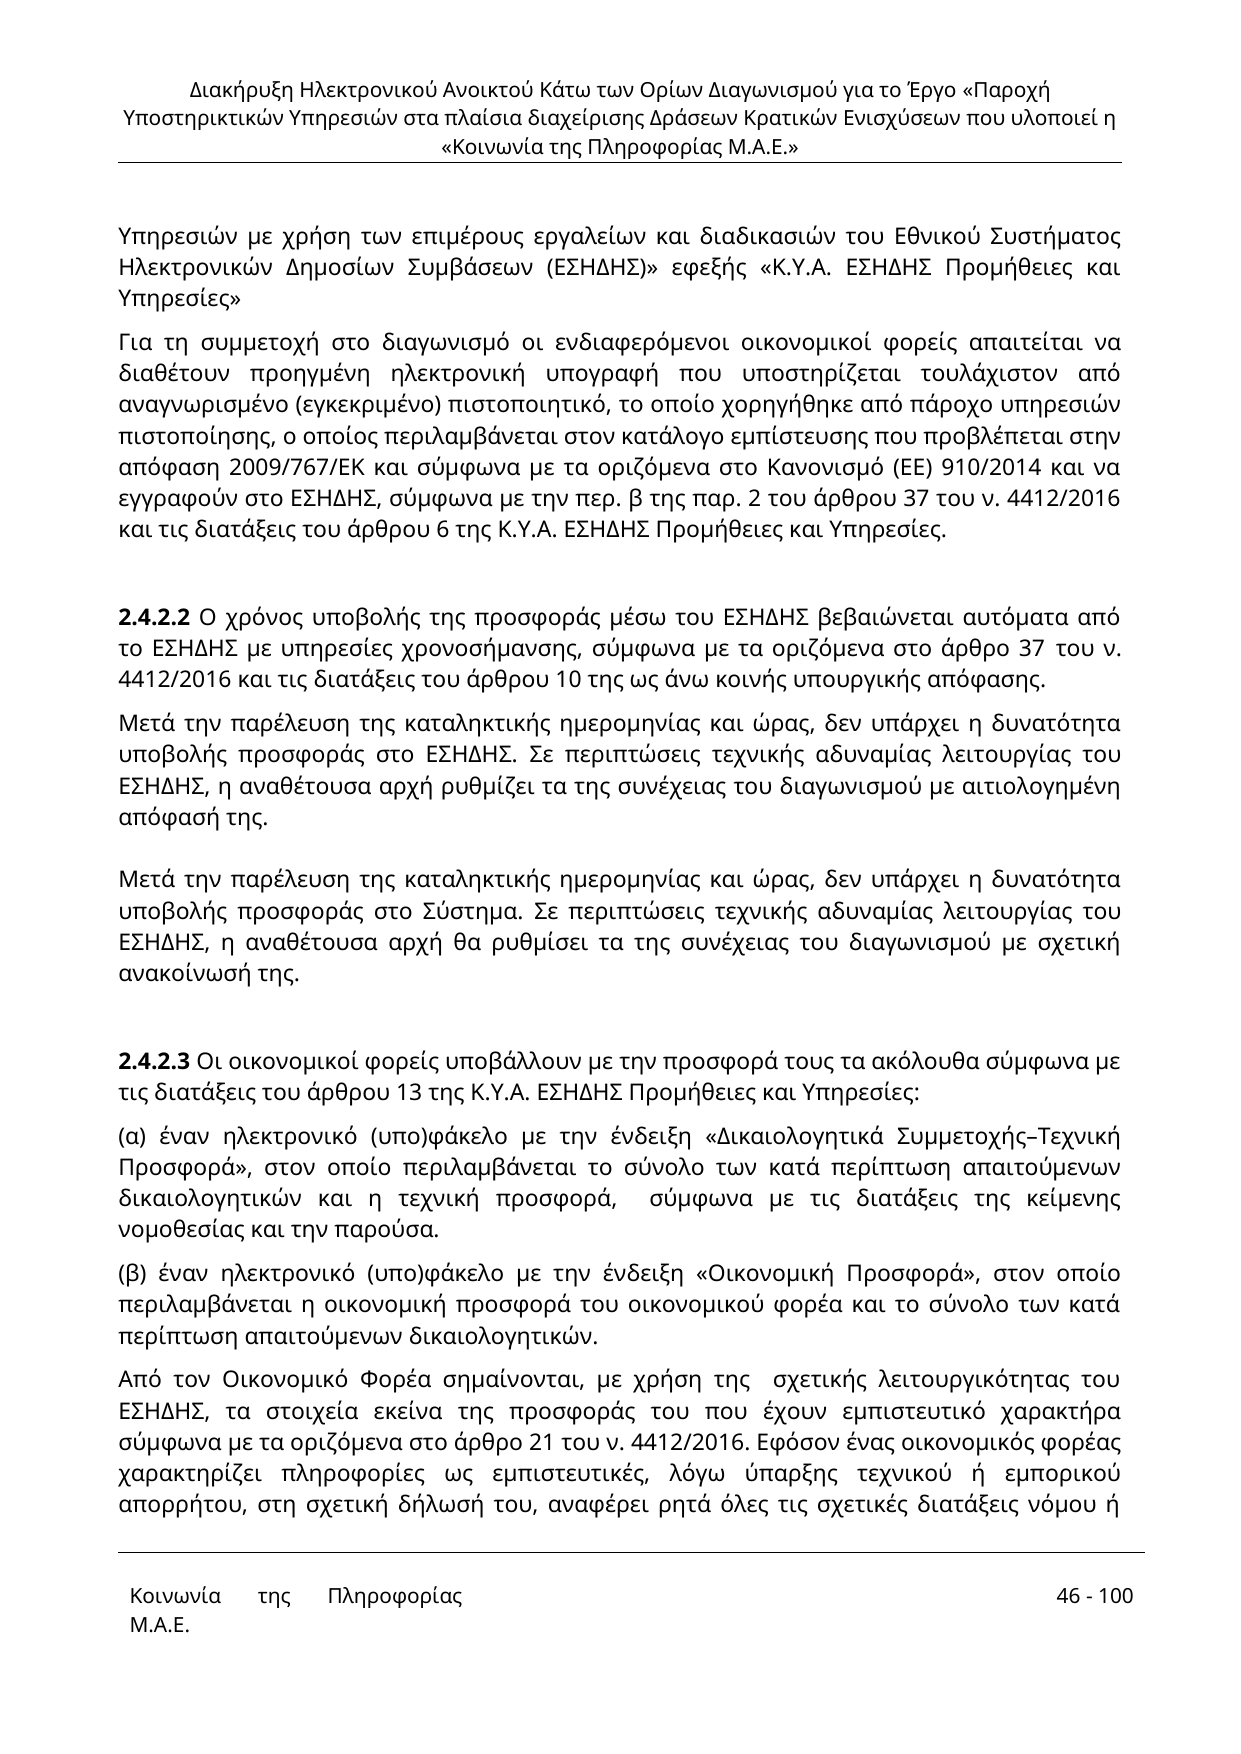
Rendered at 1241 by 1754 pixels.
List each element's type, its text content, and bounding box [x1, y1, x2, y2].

text Μετά την παρέλευση της καταληκτικής ημερομηνίας και ώρας, δεν υπάρχει η δυνατότητα υποβολής προσφοράς στο Σύστημα. Σε περιπτώσεις τεχνικής αδυναμίας λειτουργίας του ΕΣΗΔΗΣ, η αναθέτουσα αρχή θα ρυθμίσει τα της συνέχειας του διαγωνισμού με σχετική ανακοίνωσή της. [118, 863, 1122, 988]
text 2.4.2.3 Οι οικονομικοί φορείς υποβάλλουν με την προσφορά τους τα ακόλουθα σύμφωνα με τις διατάξεις του άρθρου 13 της Κ.Υ.Α. ΕΣΗΔΗΣ Προμήθειες και Υπηρεσίες: [118, 1045, 1122, 1107]
text Μετά την παρέλευση της καταληκτικής ημερομηνίας και ώρας, δεν υπάρχει η δυνατότητα υποβολής προσφοράς στο ΕΣΗΔΗΣ. Σε περιπτώσεις τεχνικής αδυναμίας λειτουργίας του ΕΣΗΔΗΣ, η αναθέτουσα αρχή ρυθμίζει τα της συνέχειας του διαγωνισμού με αιτιολογημένη απόφασή της. [118, 707, 1122, 832]
text (β) έναν ηλεκτρονικό (υπο)φάκελο με την ένδειξη «Οικονομική Προσφορά», στον οποίο περιλαμβάνεται η οικονομική προσφορά του οικονομικού φορέα και το σύνολο των κατά περίπτωση απαιτούμενων δικαιολογητικών. [118, 1257, 1122, 1351]
text (α) έναν ηλεκτρονικό (υπο)φάκελο με την ένδειξη «Δικαιολογητικά Συμμετοχής–Τεχνική Προσφορά», στον οποίο περιλαμβάνεται το σύνολο των κατά περίπτωση απαιτούμενων δικαιολογητικών και η τεχνική προσφορά, σύμφωνα με τις διατάξεις της κείμενης νομοθεσίας και την παρούσα. [118, 1120, 1122, 1245]
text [118, 1363, 1122, 1520]
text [118, 220, 1122, 313]
text Για τη συμμετοχή στο διαγωνισμό οι ενδιαφερόμενοι οικονομικοί φορείς απαιτείται να διαθέτουν προηγμένη ηλεκτρονική υπογραφή που υποστηρίζεται τουλάχιστον από αναγνωρισμένο (εγκεκριμένο) πιστοποιητικό, το οποίο χορηγήθηκε από πάροχο υπηρεσιών πιστοποίησης, ο οποίος περιλαμβάνεται στον κατάλογο εμπίστευσης που προβλέπεται στην απόφαση 2009/767/ΕΚ και σύμφωνα με τα οριζόμενα στο Κανονισμό (ΕΕ) 910/2014 και να εγγραφούν στο ΕΣΗΔΗΣ, σύμφωνα με την περ. β της παρ. 2 του άρθρου 37 του ν. 4412/2016 και τις διατάξεις του άρθρου 6 της Κ.Υ.Α. ΕΣΗΔΗΣ Προμήθειες και Υπηρεσίες. [118, 326, 1122, 545]
text 2.4.2.2 Ο χρόνος υποβολής της προσφοράς μέσω του ΕΣΗΔΗΣ βεβαιώνεται αυτόματα από το ΕΣΗΔΗΣ με υπηρεσίες χρονοσήμανσης, σύμφωνα με τα οριζόμενα στο άρθρο 37 του ν. 4412/2016 και τις διατάξεις του άρθρου 10 της ως άνω κοινής υπουργικής απόφασης. [118, 601, 1122, 695]
